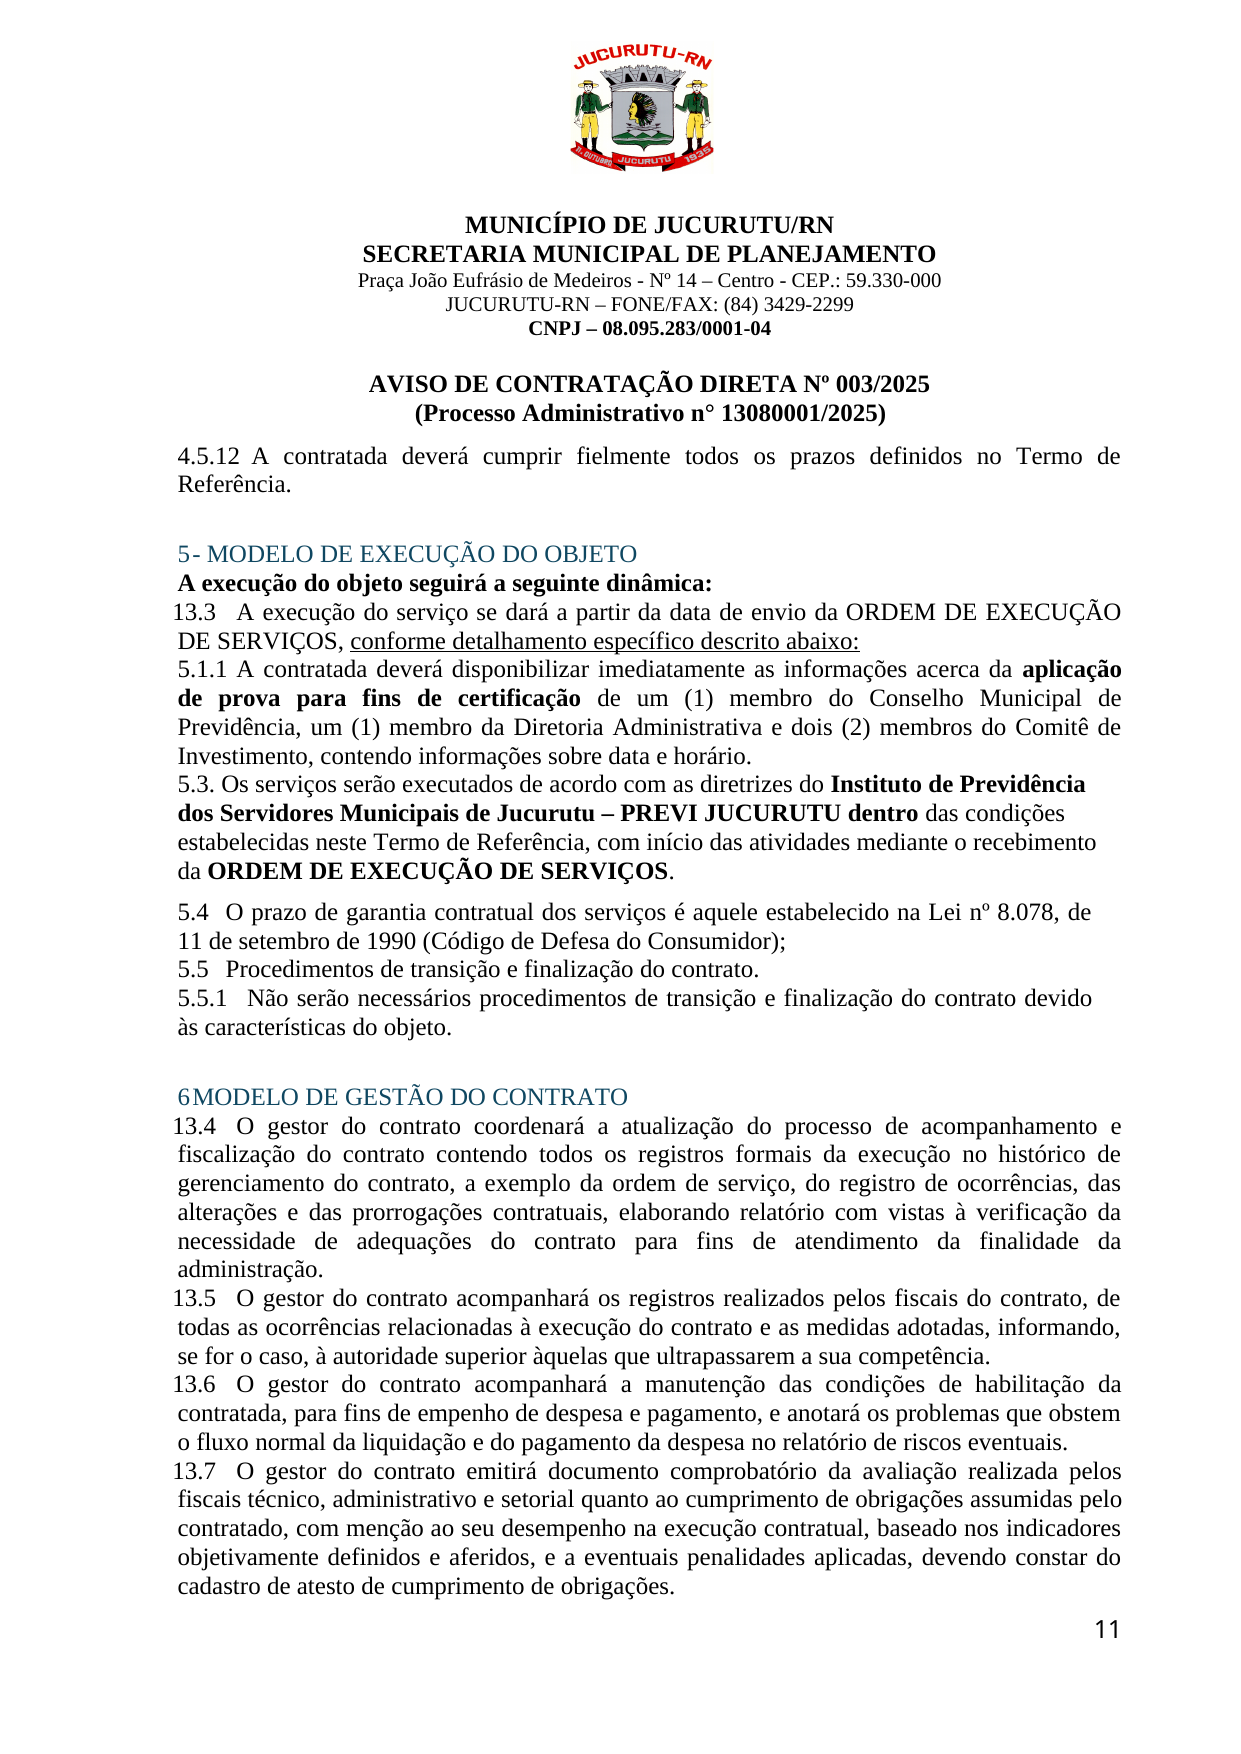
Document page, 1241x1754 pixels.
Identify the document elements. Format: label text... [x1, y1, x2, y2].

text 5.3. Os serviços serão executados de acordo com as diretrizes do Instituto de Previdência dos Servidores Municipais de Jucurutu – PREVI JUCURUTU dentro das condições estabelecidas neste Termo de Referência, com início das atividades mediante o recebimento da ORDEM DE EXECUÇÃO DE SERVIÇOS. [177, 769, 1122, 884]
text A execução do objeto seguirá a seguinte dinâmica: [140, 568, 1122, 597]
subtitle MODELO DE GESTÃO DO CONTRATO [177, 1082, 1122, 1111]
text O gestor do contrato emitirá documento comprobatório da avaliação realizada pelos fiscais técnico, administrativo e setorial quanto ao cumprimento de obrigações assumidas pelo contratado, com menção ao seu desempenho na execução contratual, baseado nos indicadores objetivamente definidos e aferidos, e a eventuais penalidades aplicadas, devendo constar do cadastro de atesto de cumprimento de obrigações. [172, 1456, 1122, 1599]
text A execução do serviço se dará a partir da data de envio da ORDEM DE EXECUÇÃO DE SERVIÇOS, conforme detalhamento específico descrito abaixo: [172, 597, 1122, 654]
list O prazo de garantia contratual dos serviços é aquele estabelecido na Lei nº 8.078, de 11 de setembro de 1990 (Código de Defesa do Consumidor); [177, 897, 1093, 954]
text A contratada deverá cumprir fielmente todos os prazos definidos no Termo de Referência. [177, 441, 1122, 498]
text O gestor do contrato acompanhará a manutenção das condições de habilitação da contratada, para fins de empenho de despesa e pagamento, e anotará os problemas que obstem o fluxo normal da liquidação e do pagamento da despesa no relatório de riscos eventuais. [172, 1369, 1122, 1456]
text A contratada deverá disponibilizar imediatamente as informações acerca da aplicação de prova para fins de certificação de um (1) membro do Conselho Municipal de Previdência, um (1) membro da Diretoria Administrativa e dois (2) membros do Comitê de Investimento, contendo informações sobre data e horário. [177, 654, 1122, 769]
text O gestor do contrato acompanhará os registros realizados pelos fiscais do contrato, de todas as ocorrências relacionadas à execução do contrato e as medidas adotadas, informando, se for o caso, à autoridade superior àquelas que ultrapassarem a sua competência. [172, 1283, 1122, 1369]
list Procedimentos de transição e finalização do contrato. [177, 954, 1122, 983]
list Não serão necessários procedimentos de transição e finalização do contrato devido às características do objeto. [177, 983, 1093, 1041]
subtitle - MODELO DE EXECUÇÃO DO OBJETO [177, 539, 1122, 568]
text O gestor do contrato coordenará a atualização do processo de acompanhamento e fiscalização do contrato contendo todos os registros formais da execução no histórico de gerenciamento do contrato, a exemplo da ordem de serviço, do registro de ocorrências, das alterações e das prorrogações contratuais, elaborando relatório com vistas à verificação da necessidade de adequações do contrato para fins de atendimento da finalidade da administração. [172, 1111, 1122, 1283]
